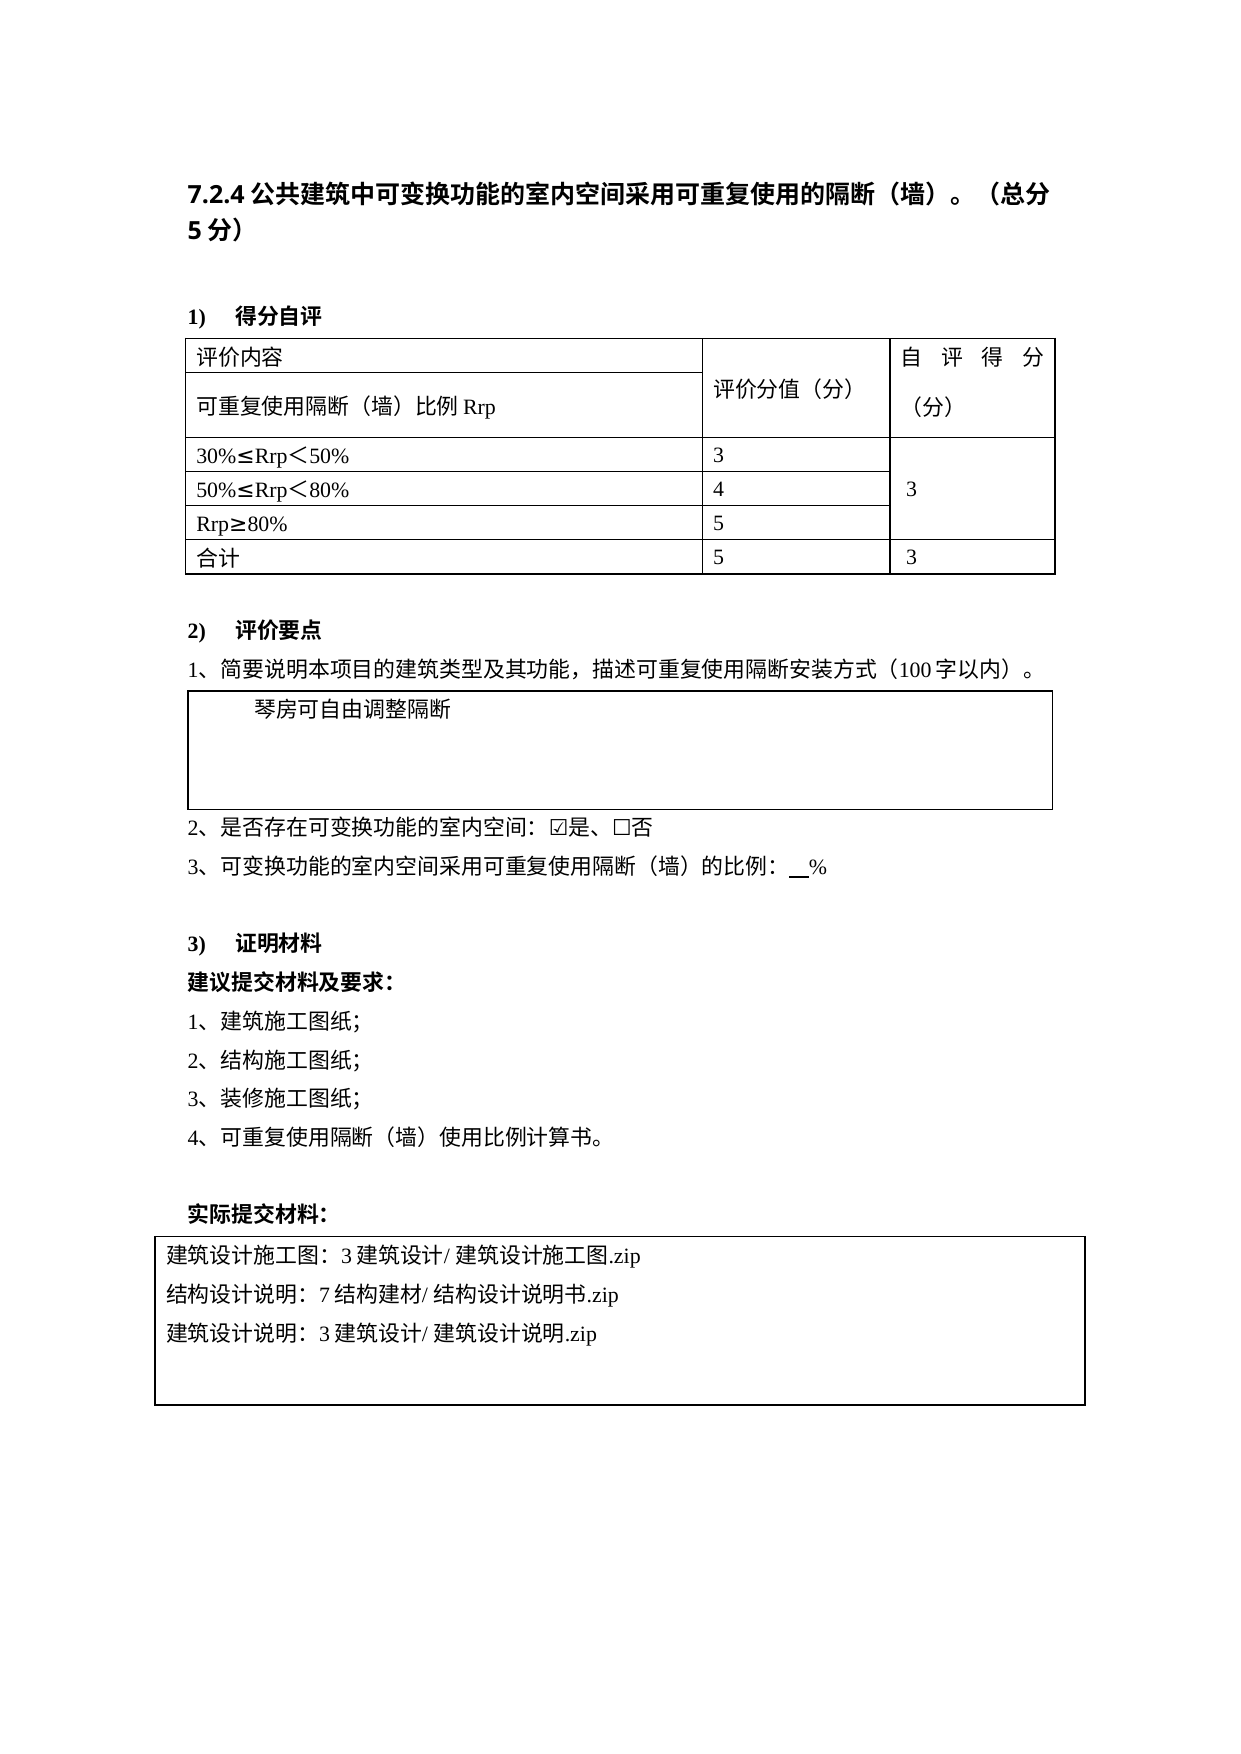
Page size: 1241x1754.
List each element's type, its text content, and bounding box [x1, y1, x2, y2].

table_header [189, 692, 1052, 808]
text 1、简要说明本项目的建筑类型及其功能，描述可重复使用隔断安装方式（100字以内）。 [187, 652, 1053, 684]
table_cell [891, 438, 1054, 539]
text 3) 证明材料 [187, 926, 1053, 958]
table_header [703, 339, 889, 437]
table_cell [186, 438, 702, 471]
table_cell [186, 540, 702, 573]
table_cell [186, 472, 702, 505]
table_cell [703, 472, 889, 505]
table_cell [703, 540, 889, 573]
text 实际提交材料： [187, 1197, 1053, 1229]
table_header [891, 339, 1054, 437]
text 3、装修施工图纸； [187, 1081, 1053, 1113]
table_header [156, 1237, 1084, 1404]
text 3、可变换功能的室内空间采用可重复使用隔断（墙）的比例： % [187, 849, 1053, 881]
text 2、结构施工图纸； [187, 1042, 1053, 1075]
text 4、可重复使用隔断（墙）使用比例计算书。 [187, 1120, 1053, 1152]
text 2) 评价要点 [187, 613, 1053, 645]
text 1、建筑施工图纸； [187, 1003, 1053, 1036]
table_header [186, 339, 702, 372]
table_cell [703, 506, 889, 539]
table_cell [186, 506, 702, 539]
text 建议提交材料及要求： [187, 965, 1053, 997]
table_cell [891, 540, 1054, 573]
subtitle 7.2.4公共建筑中可变换功能的室内空间采用可重复使用的隔断（墙）。（总分5分） [187, 174, 1053, 247]
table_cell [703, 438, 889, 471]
text 2、是否存在可变换功能的室内空间：☑是、☐否 [187, 810, 1053, 842]
text 1) 得分自评 [187, 299, 1053, 331]
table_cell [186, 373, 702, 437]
